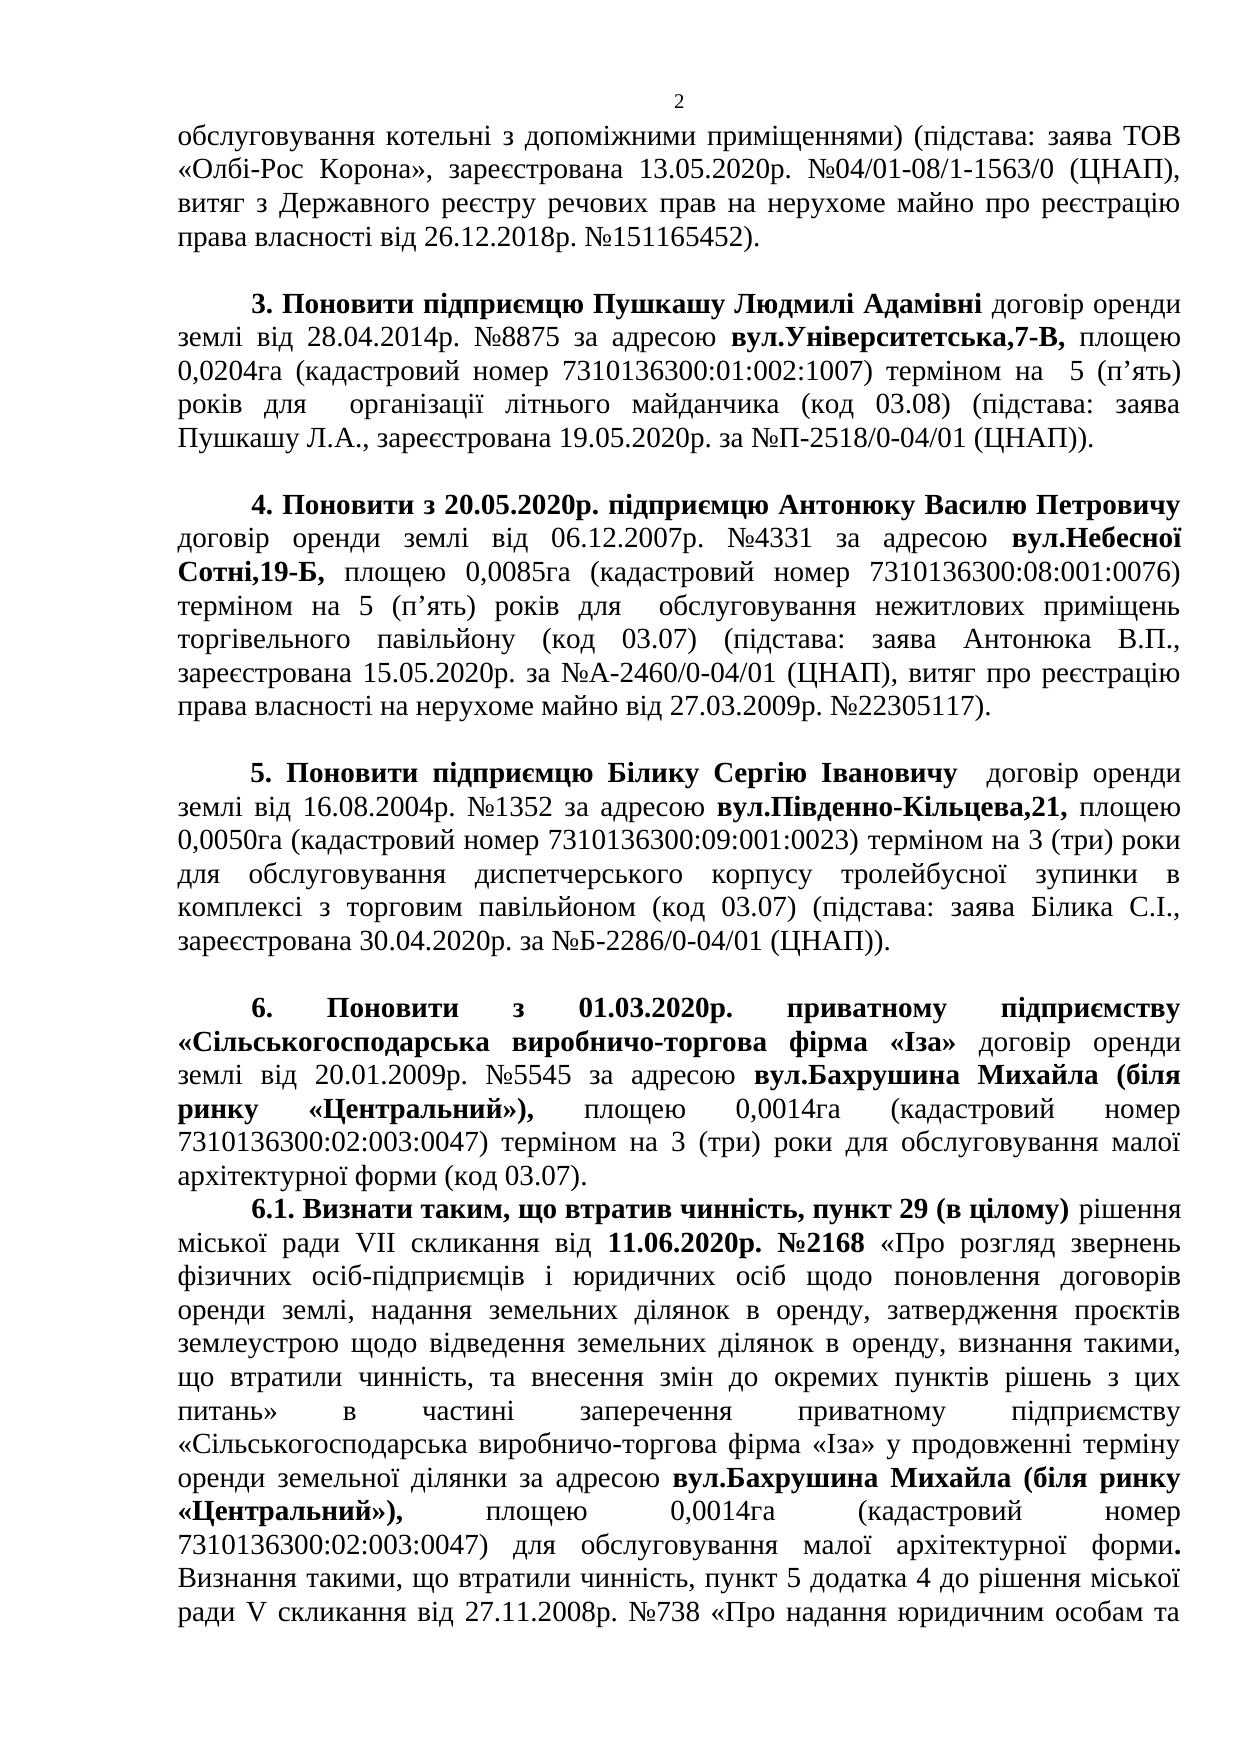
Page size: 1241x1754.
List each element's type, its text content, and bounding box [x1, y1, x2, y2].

text 5. Поновити підприємцю Білику Сергію Івановичу договір оренди землі від 16.08.2004р. №1352 за адресою вул.Південно-Кільцева,21, площею 0,0050га (кадастровий номер 7310136300:09:001:0023) терміном на 3 (три) роки для обслуговування диспетчерського корпусу тролейбусної зупинки в комплексі з торговим павільйоном (код 03.07) (підстава: заява Білика С.І., зареєстрована 30.04.2020р. за №Б-2286/0-04/01 (ЦНАП)). [177, 755, 1181, 957]
text 3. Поновити підприємцю Пушкашу Людмилі Адамівні договір оренди землі від 28.04.2014р. №8875 за адресою вул.Університетська,7-В, площею 0,0204га (кадастровий номер 7310136300:01:002:1007) терміном на 5 (п’ять) років для організації літнього майданчика (код 03.08) (підстава: заява Пушкашу Л.А., зареєстрована 19.05.2020р. за №П-2518/0-04/01 (ЦНАП)). [177, 286, 1181, 453]
text 6. Поновити з 01.03.2020р. приватному підприємству «Сільськогосподарська виробничо-торгова фірма «Іза» договір оренди землі від 20.01.2009р. №5545 за адресою вул.Бахрушина Михайла (біля ринку «Центральний»), площею 0,0014га (кадастровий номер 7310136300:02:003:0047) терміном на 3 (три) роки для обслуговування малої архітектурної форми (код 03.07). [177, 990, 1181, 1191]
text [177, 1191, 1181, 1627]
text 4. Поновити з 20.05.2020р. підприємцю Антонюку Василю Петровичу договір оренди землі від 06.12.2007р. №4331 за адресою вул.Небесної Сотні,19-Б, площею 0,0085га (кадастровий номер 7310136300:08:001:0076) терміном на 5 (п’ять) років для обслуговування нежитлових приміщень торгівельного павільйону (код 03.07) (підстава: заява Антонюка В.П., зареєстрована 15.05.2020р. за №А-2460/0-04/01 (ЦНАП), витяг про реєстрацію права власності на нерухоме майно від 27.03.2009р. №22305117). [177, 487, 1181, 722]
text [177, 118, 1181, 252]
